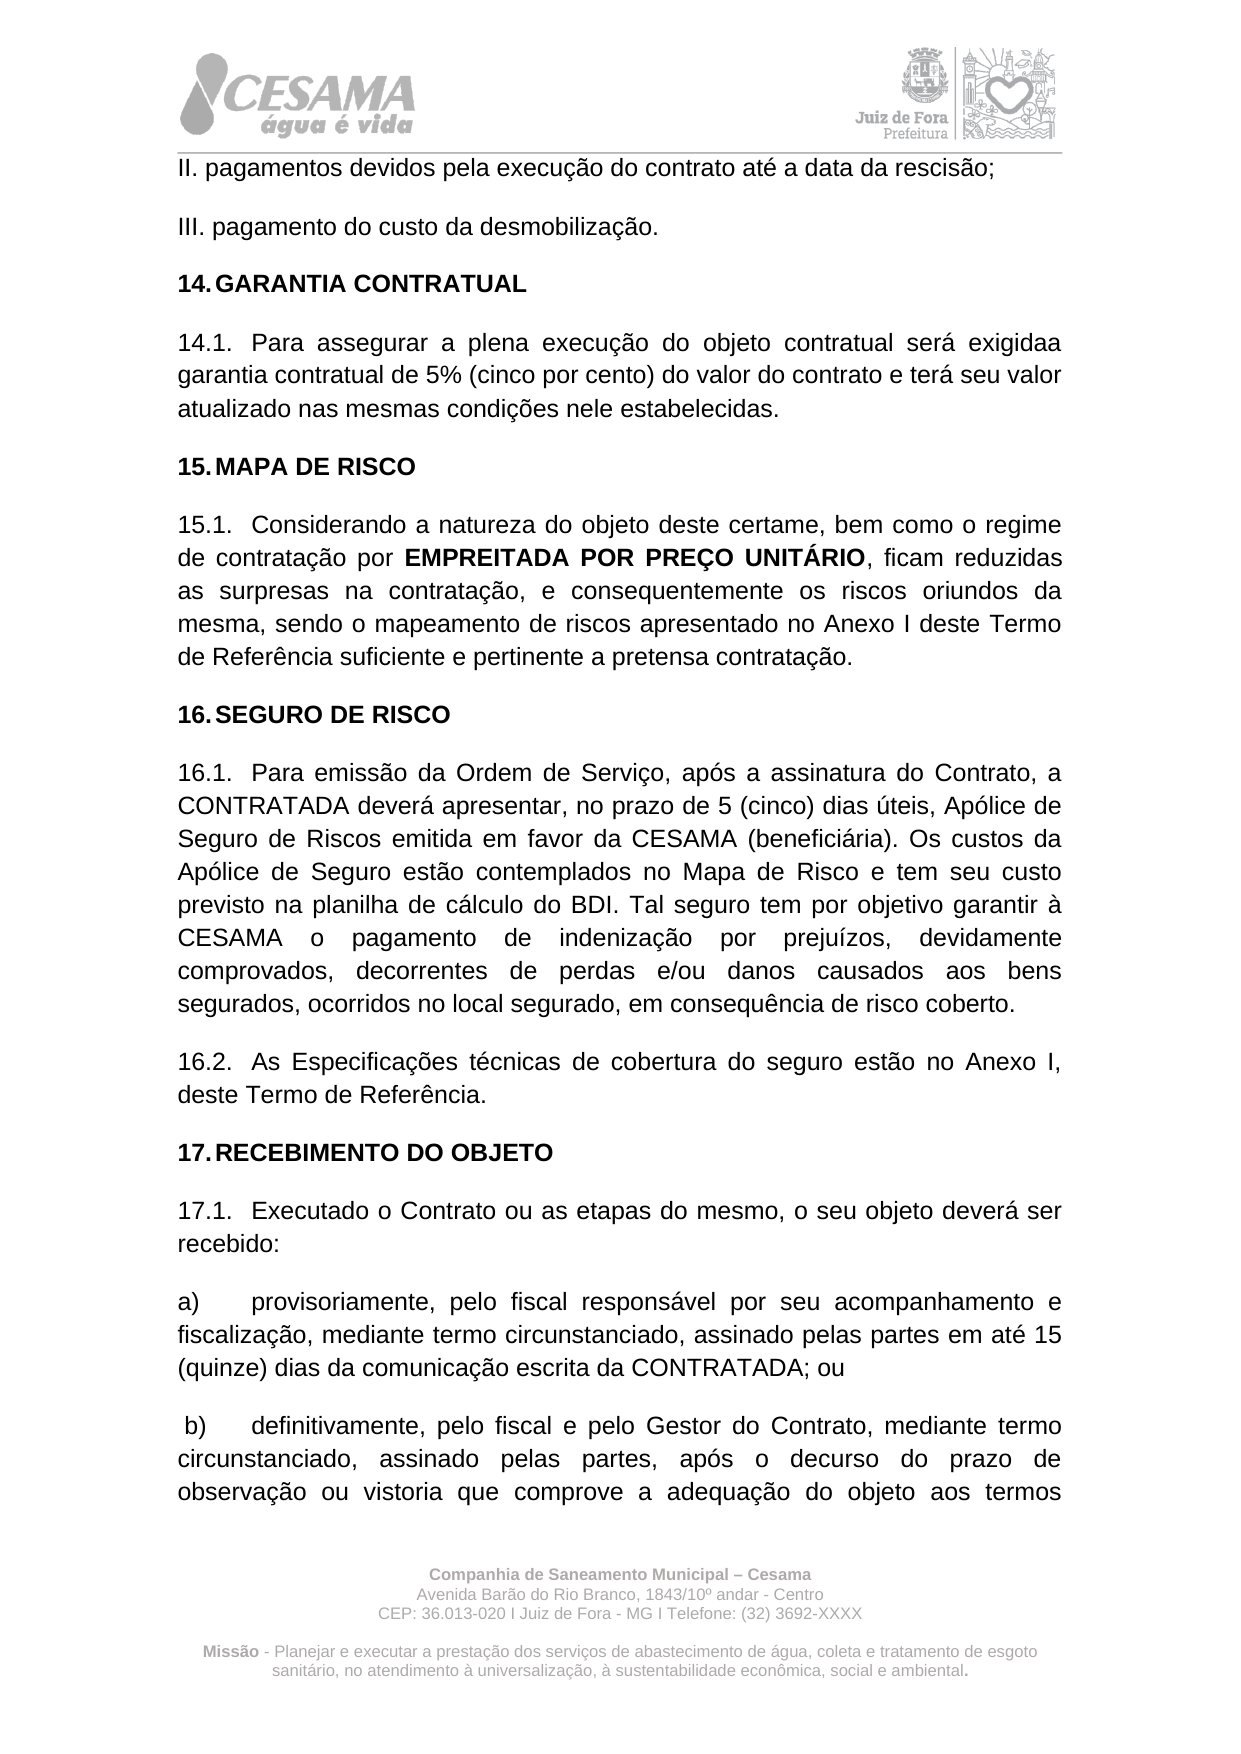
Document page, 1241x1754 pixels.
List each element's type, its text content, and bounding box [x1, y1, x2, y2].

picture [177, 47, 1063, 154]
text III. pagamento do custo da desmobilização. [177, 211, 1063, 240]
list As Especificações técnicas de cobertura do seguro estão no Anexo I, deste Termo de Referência. [177, 1047, 1063, 1109]
list Considerando a natureza do objeto deste certame, bem como o regime de contratação por EMPREITADA POR PREÇO UNITÁRIO, ficam reduzidas as surpresas na contratação, e consequentemente os riscos oriundos da mesma, sendo o mapeamento de riscos apresentado no Anexo I deste Termo de Referência suficiente e pertinente a pretensa contratação. [177, 509, 1063, 670]
list Executado o Contrato ou as etapas do mesmo, o seu objeto deverá ser recebido: [177, 1196, 1063, 1258]
list MAPA DE RISCO [177, 452, 1063, 480]
list Para emissão da Ordem de Serviço, após a assinatura do Contrato, a CONTRATADA deverá apresentar, no prazo de 5 (cinco) dias úteis, Apólice de Seguro de Riscos emitida em favor da CESAMA (beneficiária). Os custos da Apólice de Seguro estão contemplados no Mapa de Risco e tem seu custo previsto na planilha de cálculo do BDI. Tal seguro tem por objetivo garantir à CESAMA o pagamento de indenização por prejuízos, devidamente comprovados, decorrentes de perdas e/ou danos causados aos bens segurados, ocorridos no local segurado, em consequência de risco coberto. [177, 758, 1063, 1018]
text II. pagamentos devidos pela execução do contrato até a data da rescisão; [177, 154, 1063, 182]
list GARANTIA CONTRATUAL [177, 269, 1063, 298]
list Para assegurar a plena execução do objeto contratual será exigidaa garantia contratual de 5% (cinco por cento) do valor do contrato e terá seu valor atualizado nas mesmas condições nele estabelecidas. [177, 327, 1063, 422]
text a) provisoriamente, pelo fiscal responsável por seu acompanhamento e fiscalização, mediante termo circunstanciado, assinado pelas partes em até 15 (quinze) dias da comunicação escrita da CONTRATADA; ou [177, 1287, 1063, 1382]
list RECEBIMENTO DO OBJETO [177, 1138, 1063, 1167]
list SEGURO DE RISCO [177, 700, 1063, 728]
